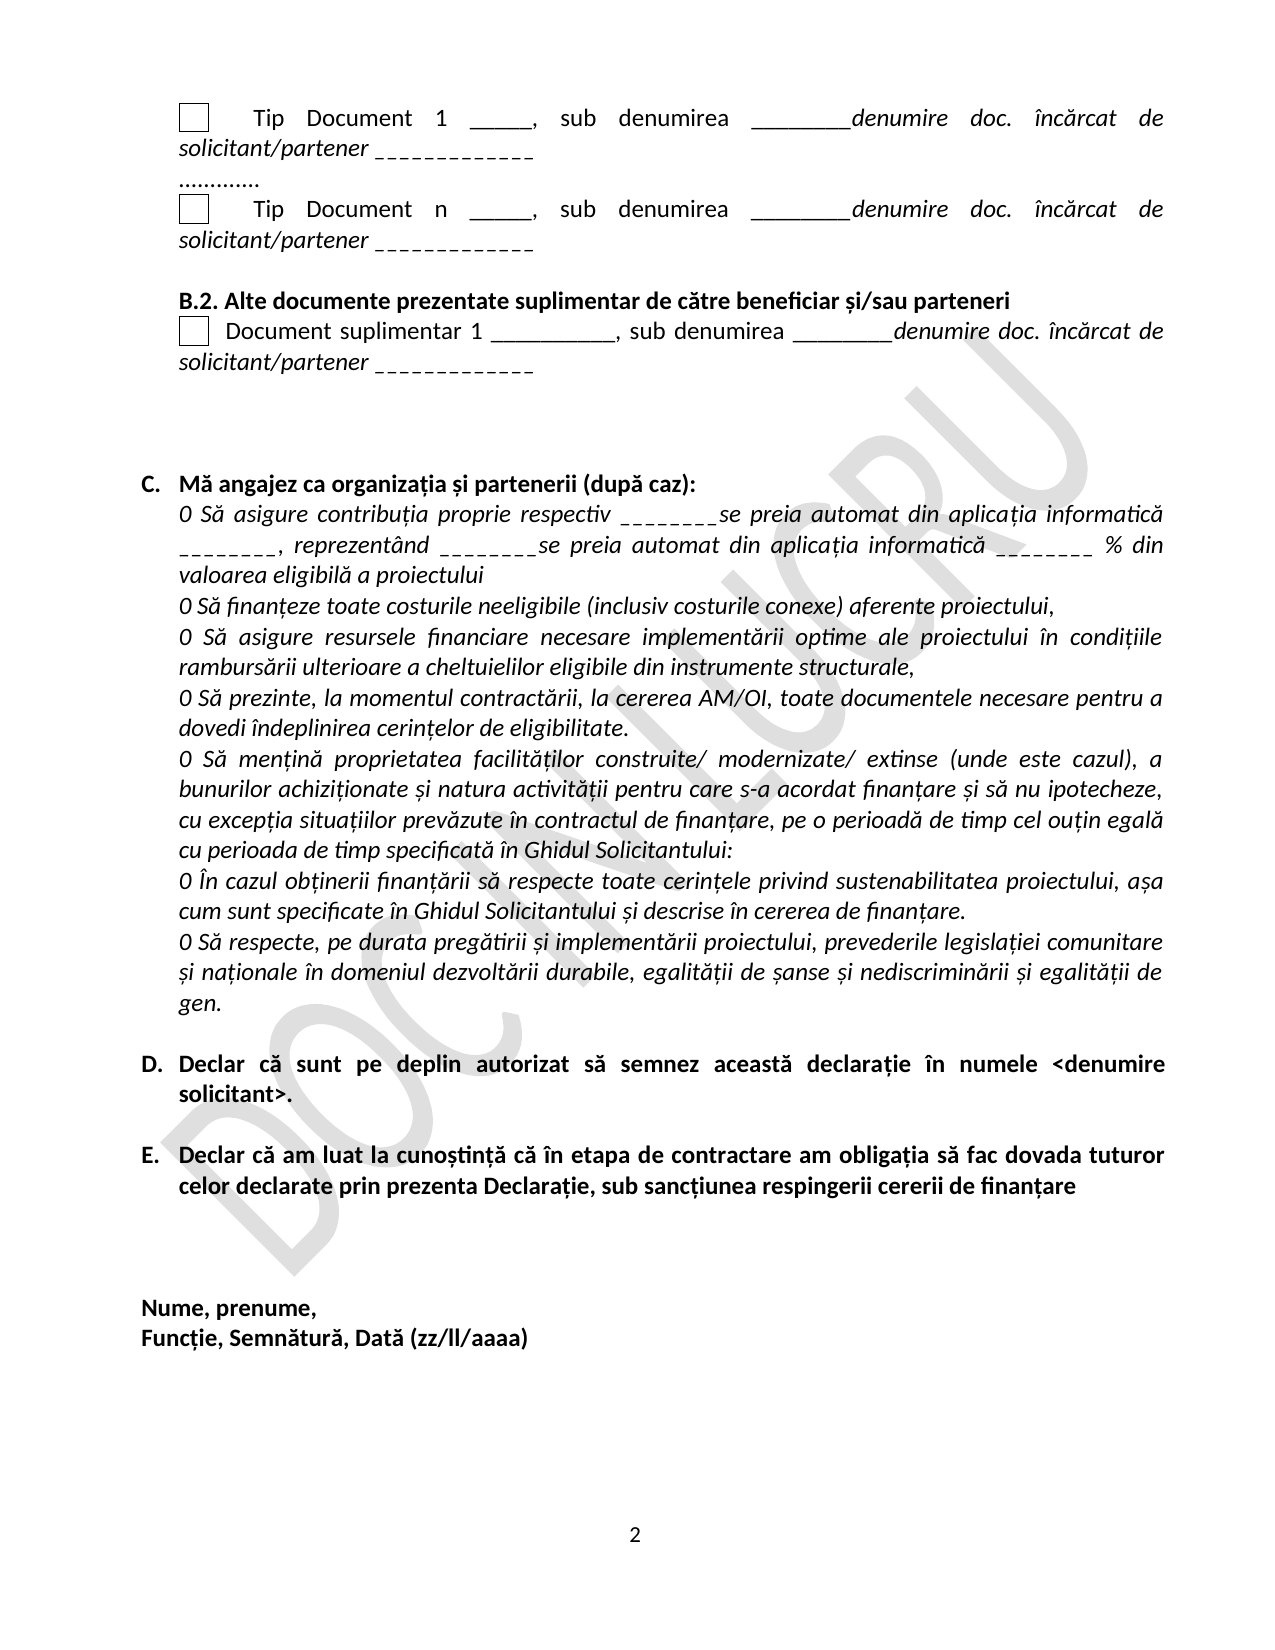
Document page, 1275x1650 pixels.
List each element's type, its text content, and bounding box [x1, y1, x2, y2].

list ............. [178, 163, 1167, 193]
list 0 În cazul obținerii finanțării să respecte toate cerințele privind sustenabilitatea proiectului, așa cum sunt specificate în Ghidul Solicitantului și descrise în cererea de finanțare. [178, 865, 1167, 926]
list Document suplimentar 1 __________, sub denumirea ________denumire doc. încărcat de solicitant/partener _____________ [178, 315, 1167, 376]
list Mă angajez ca organizația și partenerii (după caz): [141, 468, 1167, 498]
list B.2. Alte documente prezentate suplimentar de către beneficiar și/sau parteneri [178, 285, 1167, 315]
list Tip Document 1 _____, sub denumirea ________denumire doc. încărcat de solicitant/partener _____________ [178, 102, 1167, 163]
list Funcție, Semnătură, Dată (zz/ll/aaaa) [141, 1323, 1167, 1353]
list 0 Să asigure contribuţia proprie respectiv ________se preia automat din aplicația informatică ________, reprezentând ________se preia automat din aplicația informatică ________ % din valoarea eligibilă a proiectului [178, 498, 1167, 590]
list 0 Să respecte, pe durata pregătirii şi implementării proiectului, prevederile legislaţiei comunitare şi naţionale în domeniul dezvoltării durabile, egalităţii de şanse şi nediscriminării şi egalităţii de gen. [178, 926, 1167, 1017]
list 0 Să finanţeze toate costurile neeligibile (inclusiv costurile conexe) aferente proiectului, [178, 590, 1167, 621]
list 0 Să prezinte, la momentul contractării, la cererea AM/OI, toate documentele necesare pentru a dovedi îndeplinirea cerințelor de eligibilitate. [178, 682, 1167, 743]
list Nume, prenume, [141, 1292, 1167, 1323]
list Tip Document n _____, sub denumirea ________denumire doc. încărcat de solicitant/partener _____________ [178, 193, 1167, 254]
list 0 Să menţină proprietatea facilităţilor construite/ modernizate/ extinse (unde este cazul), a bunurilor achiziţionate şi natura activităţii pentru care s-a acordat finanţare şi să nu ipotecheze, cu excepția situațiilor prevăzute în contractul de finanțare, pe o perioadă de timp cel ouțin egală cu perioada de timp specificată în Ghidul Solicitantului: [178, 743, 1167, 865]
list Declar că am luat la cunoștință că în etapa de contractare am obligația să fac dovada tuturor celor declarate prin prezenta Declarație, sub sancțiunea respingerii cererii de finanțare [141, 1139, 1167, 1201]
list 0 Să asigure resursele financiare necesare implementării optime ale proiectului în condiţiile rambursării ulterioare a cheltuielilor eligibile din instrumente structurale, [178, 621, 1167, 682]
list Declar că sunt pe deplin autorizat să semnez această declaraţie în numele <denumire solicitant>. [141, 1048, 1167, 1109]
